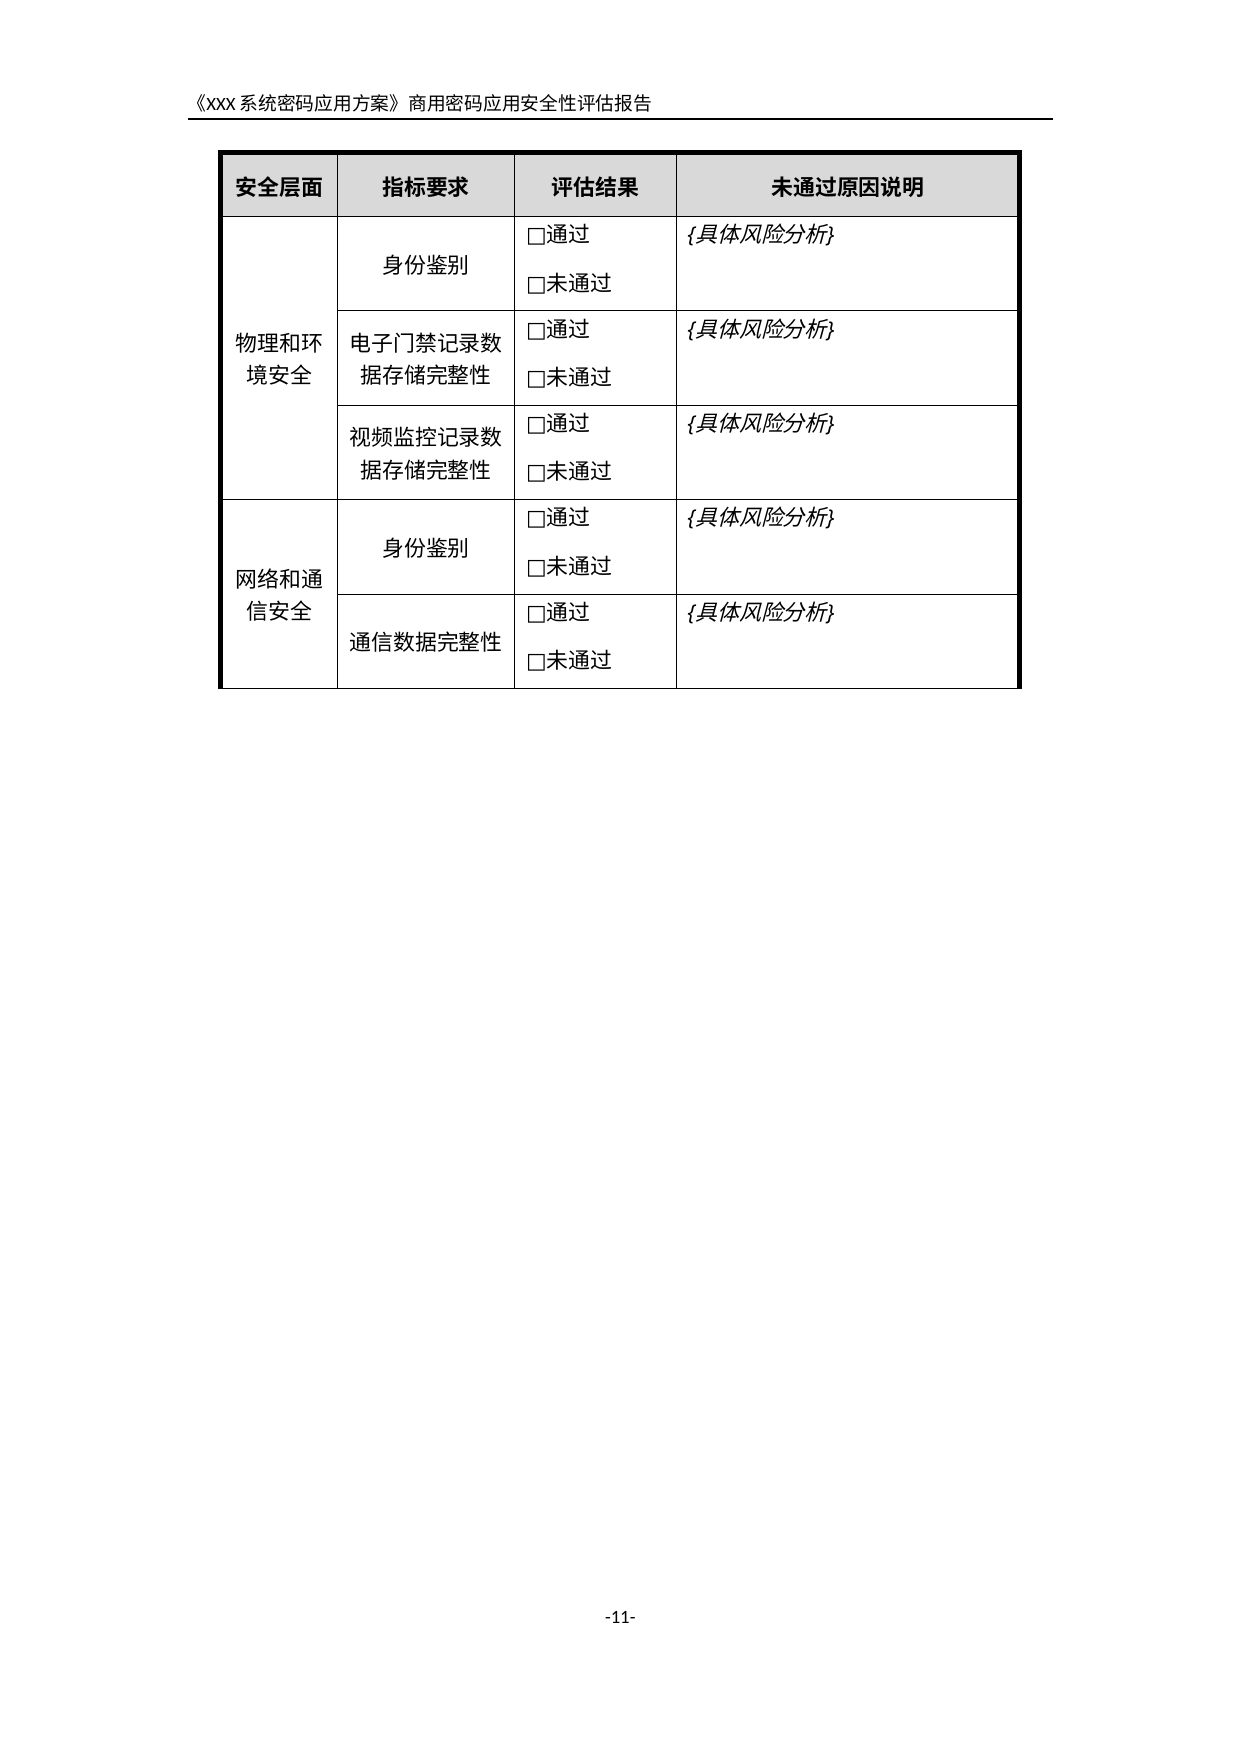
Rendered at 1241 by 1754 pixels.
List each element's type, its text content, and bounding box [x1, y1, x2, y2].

table_header 未通过原因说明 [677, 155, 1017, 216]
table_header 指标要求 [338, 155, 514, 216]
table_cell 电子门禁记录数据存储完整性 [338, 311, 514, 405]
table_cell {具体风险分析} [677, 217, 1017, 310]
table_cell 网络和通信安全 [223, 500, 337, 688]
table_cell 通信数据完整性 [338, 595, 514, 688]
table_cell 身份鉴别 [338, 217, 514, 310]
table_cell □通过 □未通过 [515, 595, 676, 688]
table_cell {具体风险分析} [677, 500, 1017, 593]
table_cell {具体风险分析} [677, 406, 1017, 499]
table_cell □通过 □未通过 [515, 500, 676, 593]
table_cell 身份鉴别 [338, 500, 514, 593]
table_cell □通过 □未通过 [515, 406, 676, 499]
table_cell □通过 □未通过 [515, 217, 676, 310]
table_cell {具体风险分析} [677, 311, 1017, 405]
table_header 安全层面 [223, 155, 337, 216]
table_header 评估结果 [515, 155, 676, 216]
table_cell {具体风险分析} [677, 595, 1017, 688]
table_cell 物理和环境安全 [223, 217, 337, 499]
table_cell □通过 □未通过 [515, 311, 676, 405]
table_cell 视频监控记录数据存储完整性 [338, 406, 514, 499]
